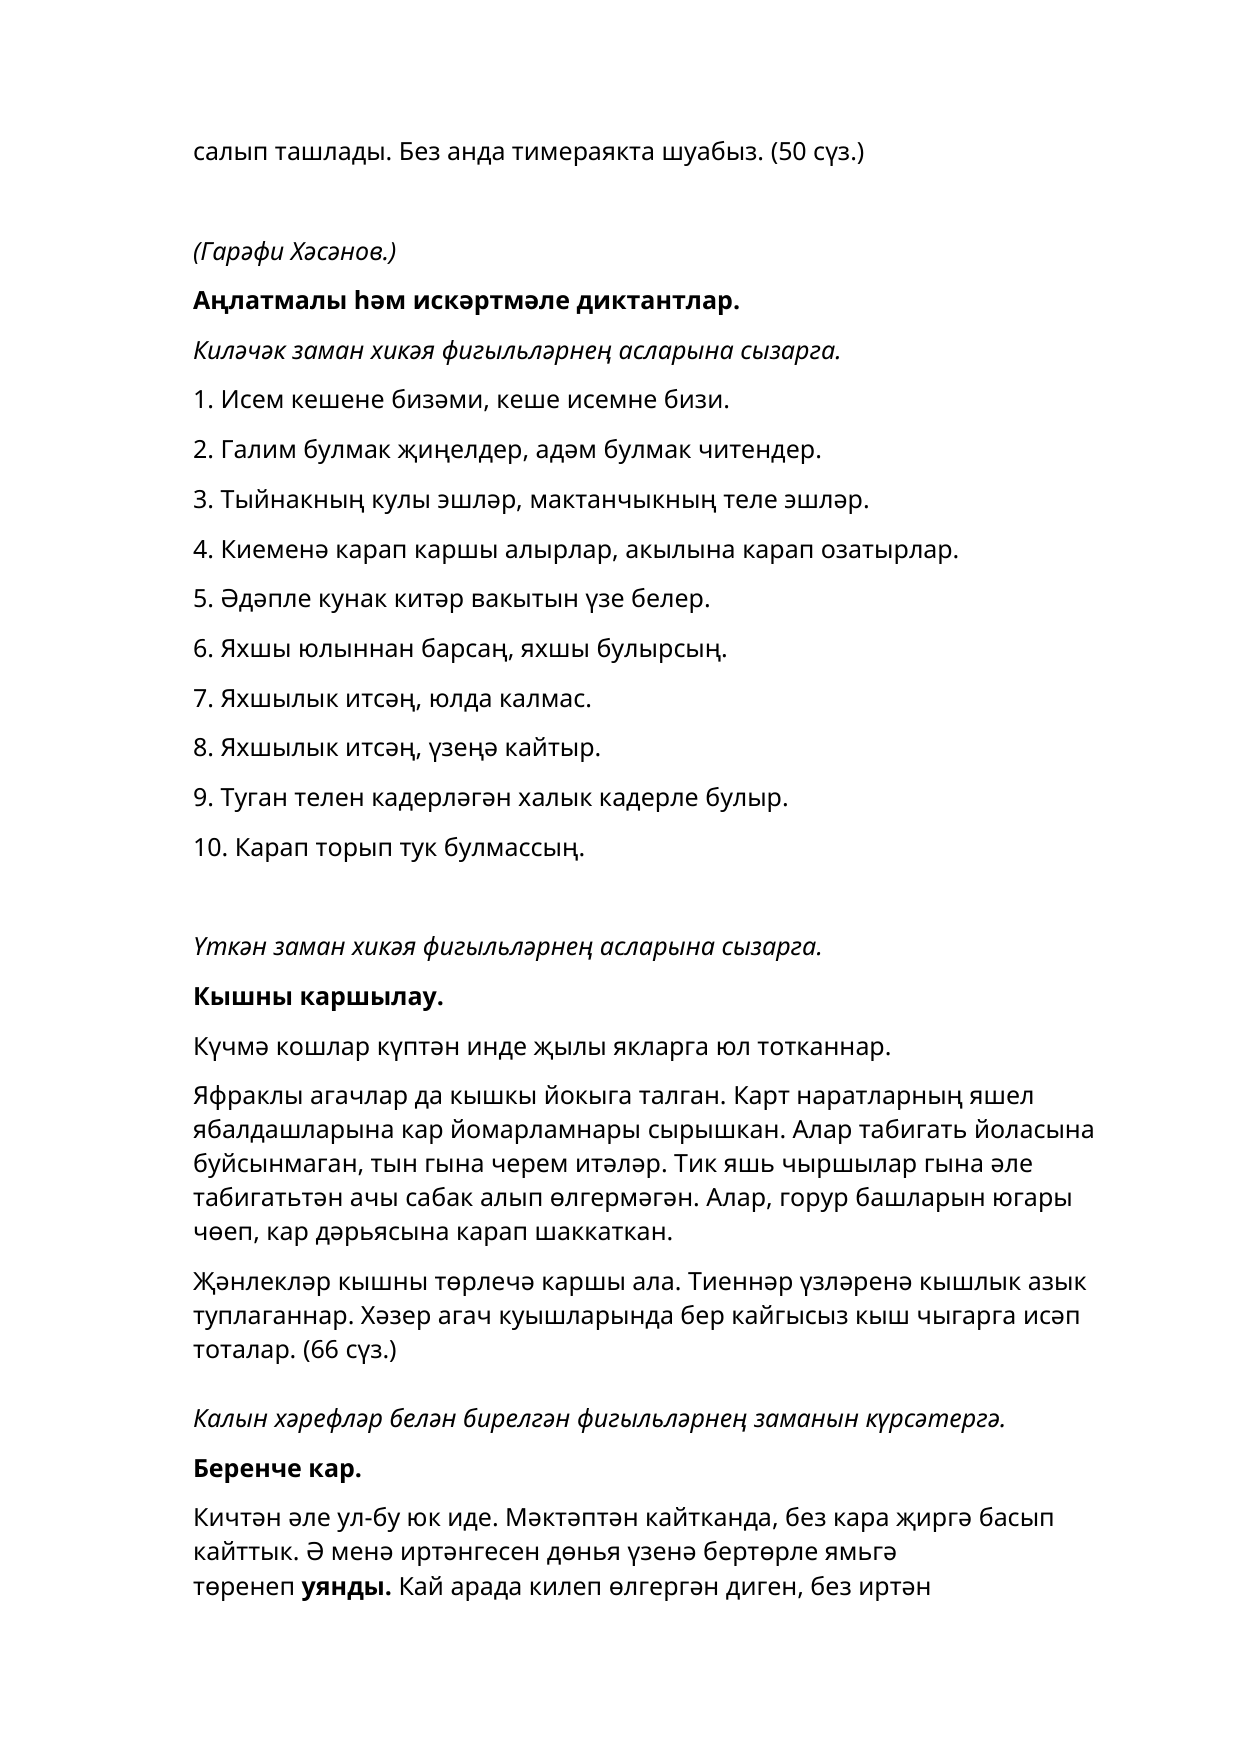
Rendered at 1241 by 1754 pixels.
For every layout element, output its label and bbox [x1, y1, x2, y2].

table_cell [177, 1385, 1152, 1602]
table_header [177, 118, 1152, 1385]
